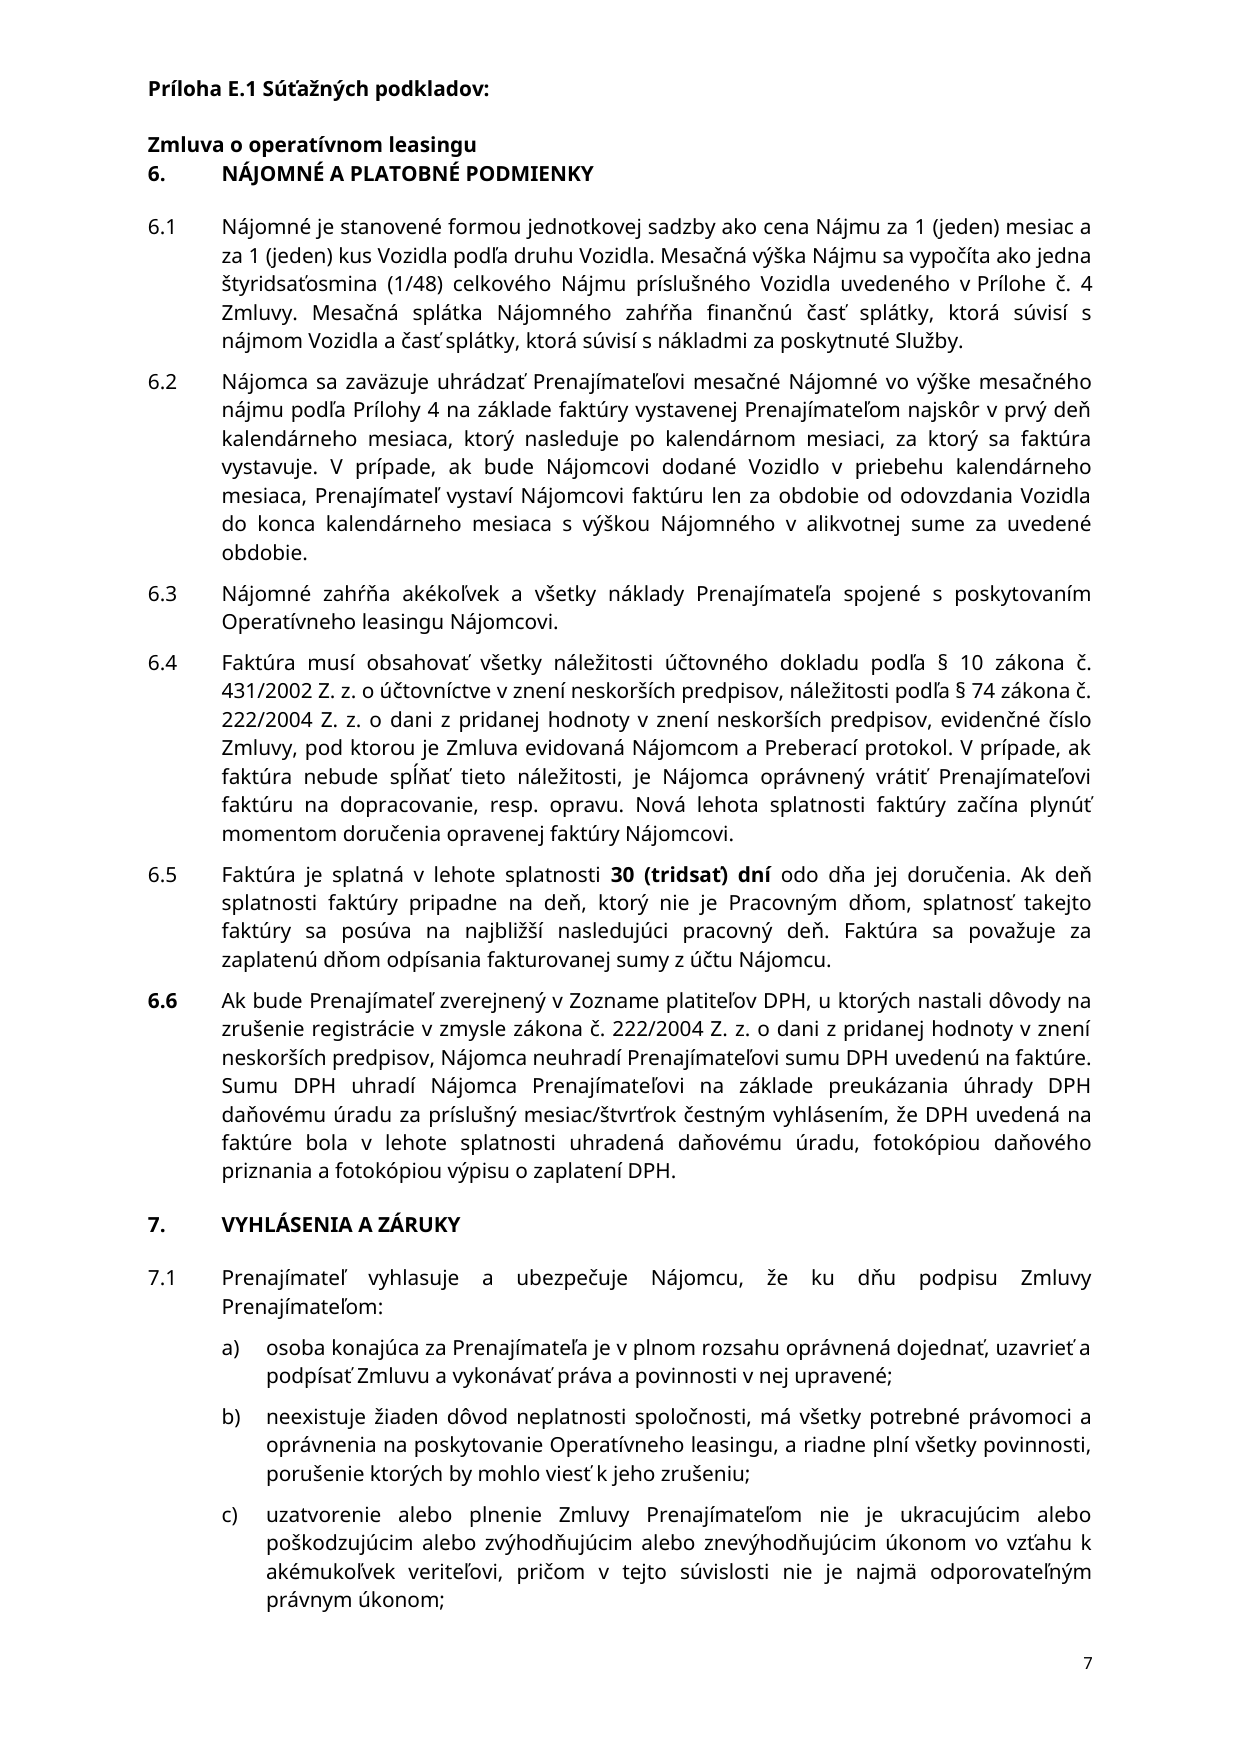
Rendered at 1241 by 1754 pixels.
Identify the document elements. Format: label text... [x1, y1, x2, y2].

list Faktúra je splatná v lehote splatnosti 30 (tridsať) dní odo dňa jej doručenia. Ak deň splatnosti faktúry pripadne na deň, ktorý nie je Pracovným dňom, splatnosť takejto faktúry sa posúva na najbližší nasledujúci pracovný deň. Faktúra sa považuje za zaplatenú dňom odpísania fakturovanej sumy z účtu Nájomcu. [148, 860, 1093, 973]
list Prenajímateľ vyhlasuje a ubezpečuje Nájomcu, že ku dňu podpisu Zmluvy Prenajímateľom: [148, 1263, 1093, 1320]
list NÁJOMNÉ A PLATOBNÉ PODMIENKY [148, 159, 1093, 187]
list Ak bude Prenajímateľ zverejnený v Zozname platiteľov DPH, u ktorých nastali dôvody na zrušenie registrácie v zmysle zákona č. 222/2004 Z. z. o dani z pridanej hodnoty v znení neskorších predpisov, Nájomca neuhradí Prenajímateľovi sumu DPH uvedenú na faktúre. Sumu DPH uhradí Nájomca Prenajímateľovi na základe preukázania úhrady DPH daňovému úradu za príslušný mesiac/štvrťrok čestným vyhlásením, že DPH uvedená na faktúre bola v lehote splatnosti uhradená daňovému úradu, fotokópiou daňového priznania a fotokópiou výpisu o zaplatení DPH. [148, 986, 1093, 1185]
list Faktúra musí obsahovať všetky náležitosti účtovného dokladu podľa § 10 zákona č. 431/2002 Z. z. o účtovníctve v znení neskorších predpisov, náležitosti podľa § 74 zákona č. 222/2004 Z. z. o dani z pridanej hodnoty v znení neskorších predpisov, evidenčné číslo Zmluvy, pod ktorou je Zmluva evidovaná Nájomcom a Preberací protokol. V prípade, ak faktúra nebude spĺňať tieto náležitosti, je Nájomca oprávnený vrátiť Prenajímateľovi faktúru na dopracovanie, resp. opravu. Nová lehota splatnosti faktúry začína plynúť momentom doručenia opravenej faktúry Nájomcovi. [148, 648, 1093, 847]
list Nájomné zahŕňa akékoľvek a všetky náklady Prenajímateľa spojené s poskytovaním Operatívneho leasingu Nájomcovi. [148, 579, 1093, 636]
list neexistuje žiaden dôvod neplatnosti spoločnosti, má všetky potrebné právomoci a oprávnenia na poskytovanie Operatívneho leasingu, a riadne plní všetky povinnosti, porušenie ktorých by mohlo viesť k jeho zrušeniu; [221, 1402, 1093, 1487]
list Nájomné je stanovené formou jednotkovej sadzby ako cena Nájmu za 1 (jeden) mesiac a za 1 (jeden) kus Vozidla podľa druhu Vozidla. Mesačná výška Nájmu sa vypočíta ako jedna štyridsaťosmina (1/48) celkového Nájmu príslušného Vozidla uvedeného v Prílohe č. 4 Zmluvy. Mesačná splátka Nájomného zahŕňa finančnú časť splátky, ktorá súvisí s nájmom Vozidla a časť splátky, ktorá súvisí s nákladmi za poskytnuté Služby. [148, 212, 1093, 355]
list uzatvorenie alebo plnenie Zmluvy Prenajímateľom nie je ukracujúcim alebo poškodzujúcim alebo zvýhodňujúcim alebo znevýhodňujúcim úkonom vo vzťahu k akémukoľvek veriteľovi, pričom v tejto súvislosti nie je najmä odporovateľným právnym úkonom; [221, 1500, 1093, 1614]
list Nájomca sa zaväzuje uhrádzať Prenajímateľovi mesačné Nájomné vo výške mesačného nájmu podľa Prílohy 4 na základe faktúry vystavenej Prenajímateľom najskôr v prvý deň kalendárneho mesiaca, ktorý nasleduje po kalendárnom mesiaci, za ktorý sa faktúra vystavuje. V prípade, ak bude Nájomcovi dodané Vozidlo v priebehu kalendárneho mesiaca, Prenajímateľ vystaví Nájomcovi faktúru len za obdobie od odovzdania Vozidla do konca kalendárneho mesiaca s výškou Nájomného v alikvotnej sume za uvedené obdobie. [148, 367, 1093, 566]
list osoba konajúca za Prenajímateľa je v plnom rozsahu oprávnená dojednať, uzavrieť a podpísať Zmluvu a vykonávať práva a povinnosti v nej upravené; [221, 1333, 1093, 1390]
list VYHLÁSENIA A ZÁRUKY [148, 1210, 1093, 1238]
